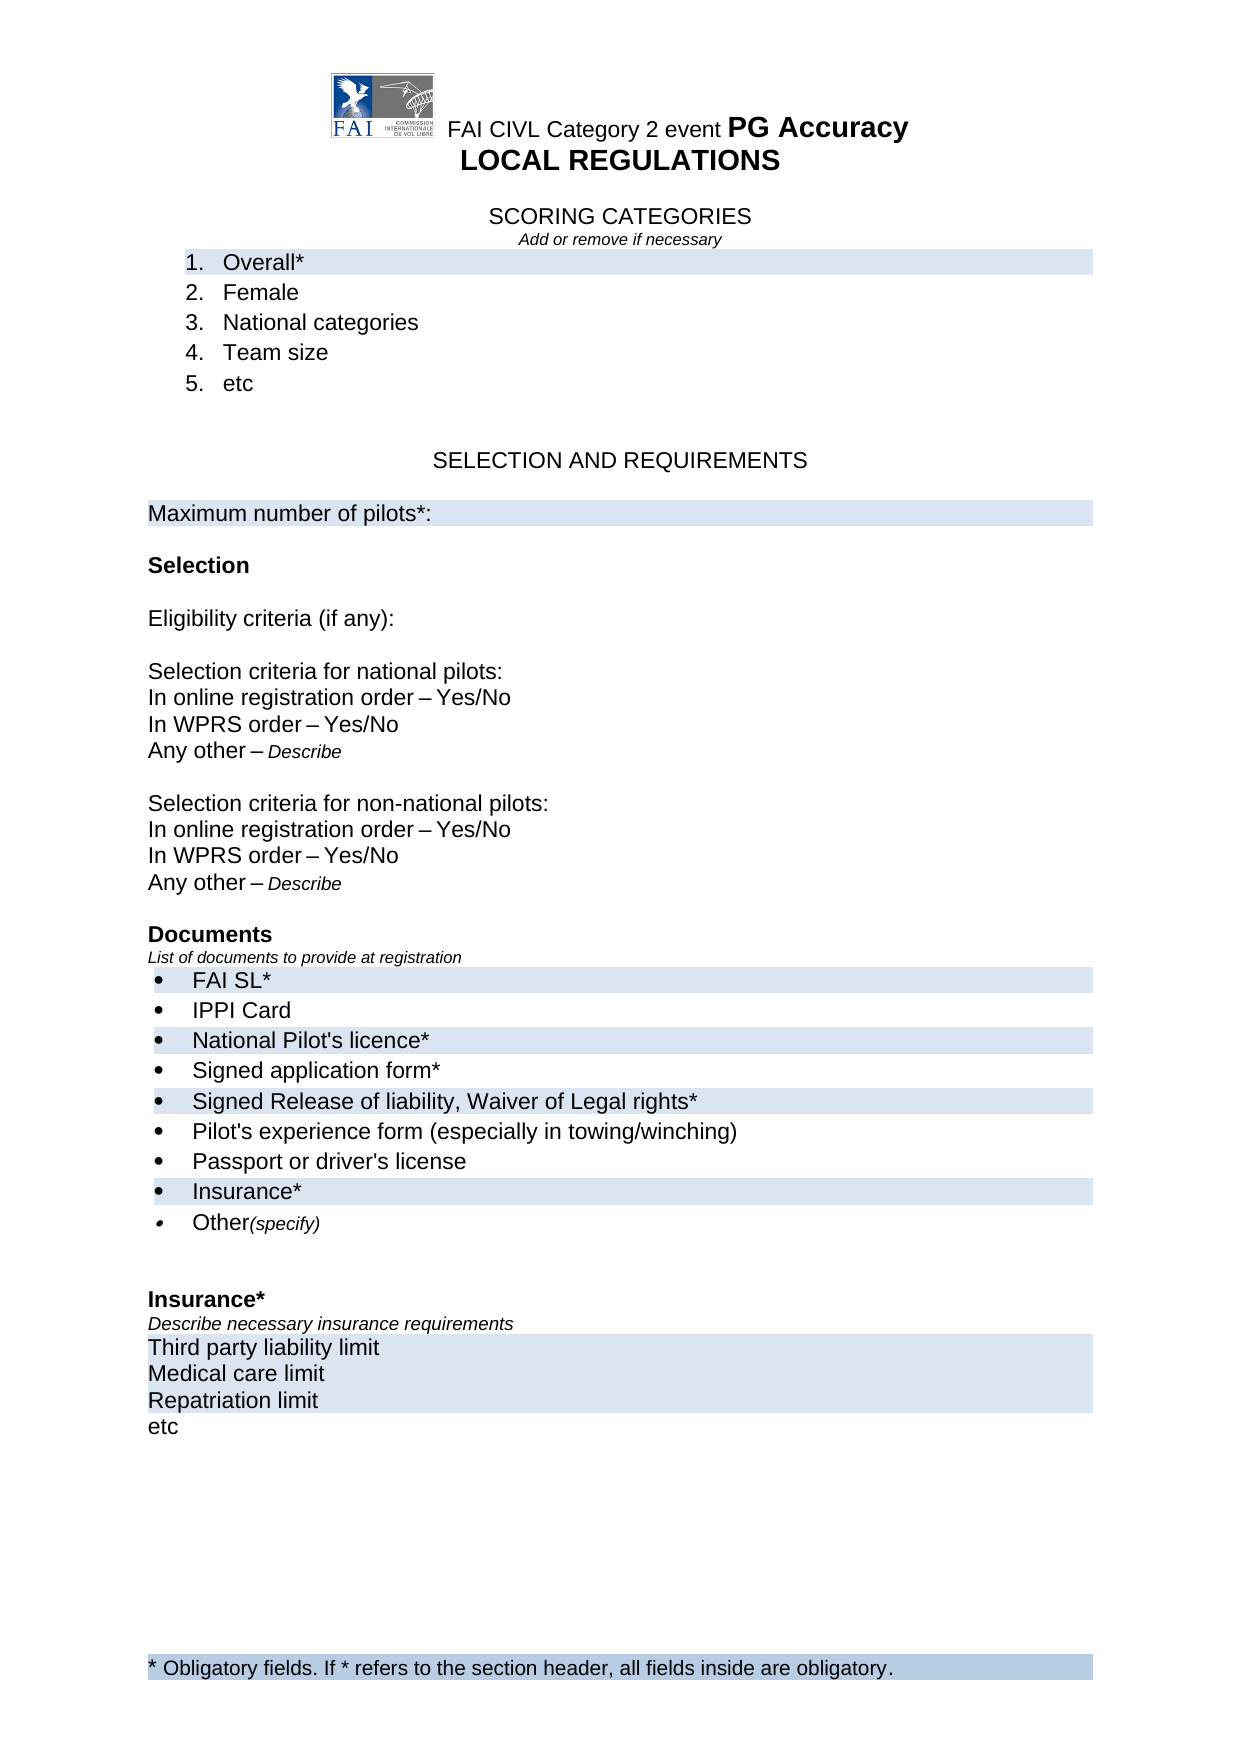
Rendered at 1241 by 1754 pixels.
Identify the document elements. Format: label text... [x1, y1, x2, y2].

text SCORING CATEGORIES [148, 203, 1093, 229]
list Female [185, 279, 1093, 305]
list Other(specify) [154, 1208, 1093, 1235]
list Team size [185, 339, 1093, 366]
text In online registration order – Yes/No [148, 816, 1093, 842]
text Repatriation limit [148, 1387, 1093, 1413]
list FAI SL* [154, 967, 1093, 993]
list Insurance* [154, 1178, 1093, 1205]
text Medical care limit [148, 1360, 1093, 1387]
text Any other – Describe [148, 737, 1093, 763]
text etc [148, 1413, 1093, 1439]
text Documents [148, 921, 1093, 948]
text Selection criteria for national pilots: [148, 658, 1093, 684]
list National Pilot's licence* [154, 1027, 1093, 1054]
list IPPI Card [154, 997, 1093, 1023]
list National categories [185, 309, 1093, 336]
list Pilot's experience form (especially in towing/winching) [154, 1118, 1093, 1144]
text In WPRS order – Yes/No [148, 711, 1093, 737]
text Add or remove if necessary [148, 229, 1093, 249]
list Passport or driver's license [154, 1148, 1093, 1174]
list etc [185, 369, 1093, 396]
text SELECTION AND REQUIREMENTS [148, 447, 1093, 473]
text In WPRS order – Yes/No [148, 842, 1093, 869]
list Signed Release of liability, Waiver of Legal rights* [154, 1088, 1093, 1114]
text Third party liability limit [148, 1334, 1093, 1360]
text Selection criteria for non-national pilots: [148, 789, 1093, 816]
text Selection [148, 552, 1093, 579]
text List of documents to provide at registration [148, 948, 1093, 967]
list Overall* [185, 249, 1093, 275]
list Signed application form* [154, 1057, 1093, 1084]
text Eligibility criteria (if any): [148, 605, 1093, 631]
text In online registration order – Yes/No [148, 684, 1093, 711]
picture [331, 73, 435, 138]
text Insurance* [148, 1286, 1093, 1312]
text Describe necessary insurance requirements [148, 1312, 1093, 1334]
text Any other – Describe [148, 869, 1093, 895]
text Maximum number of pilots*: [148, 500, 1093, 526]
